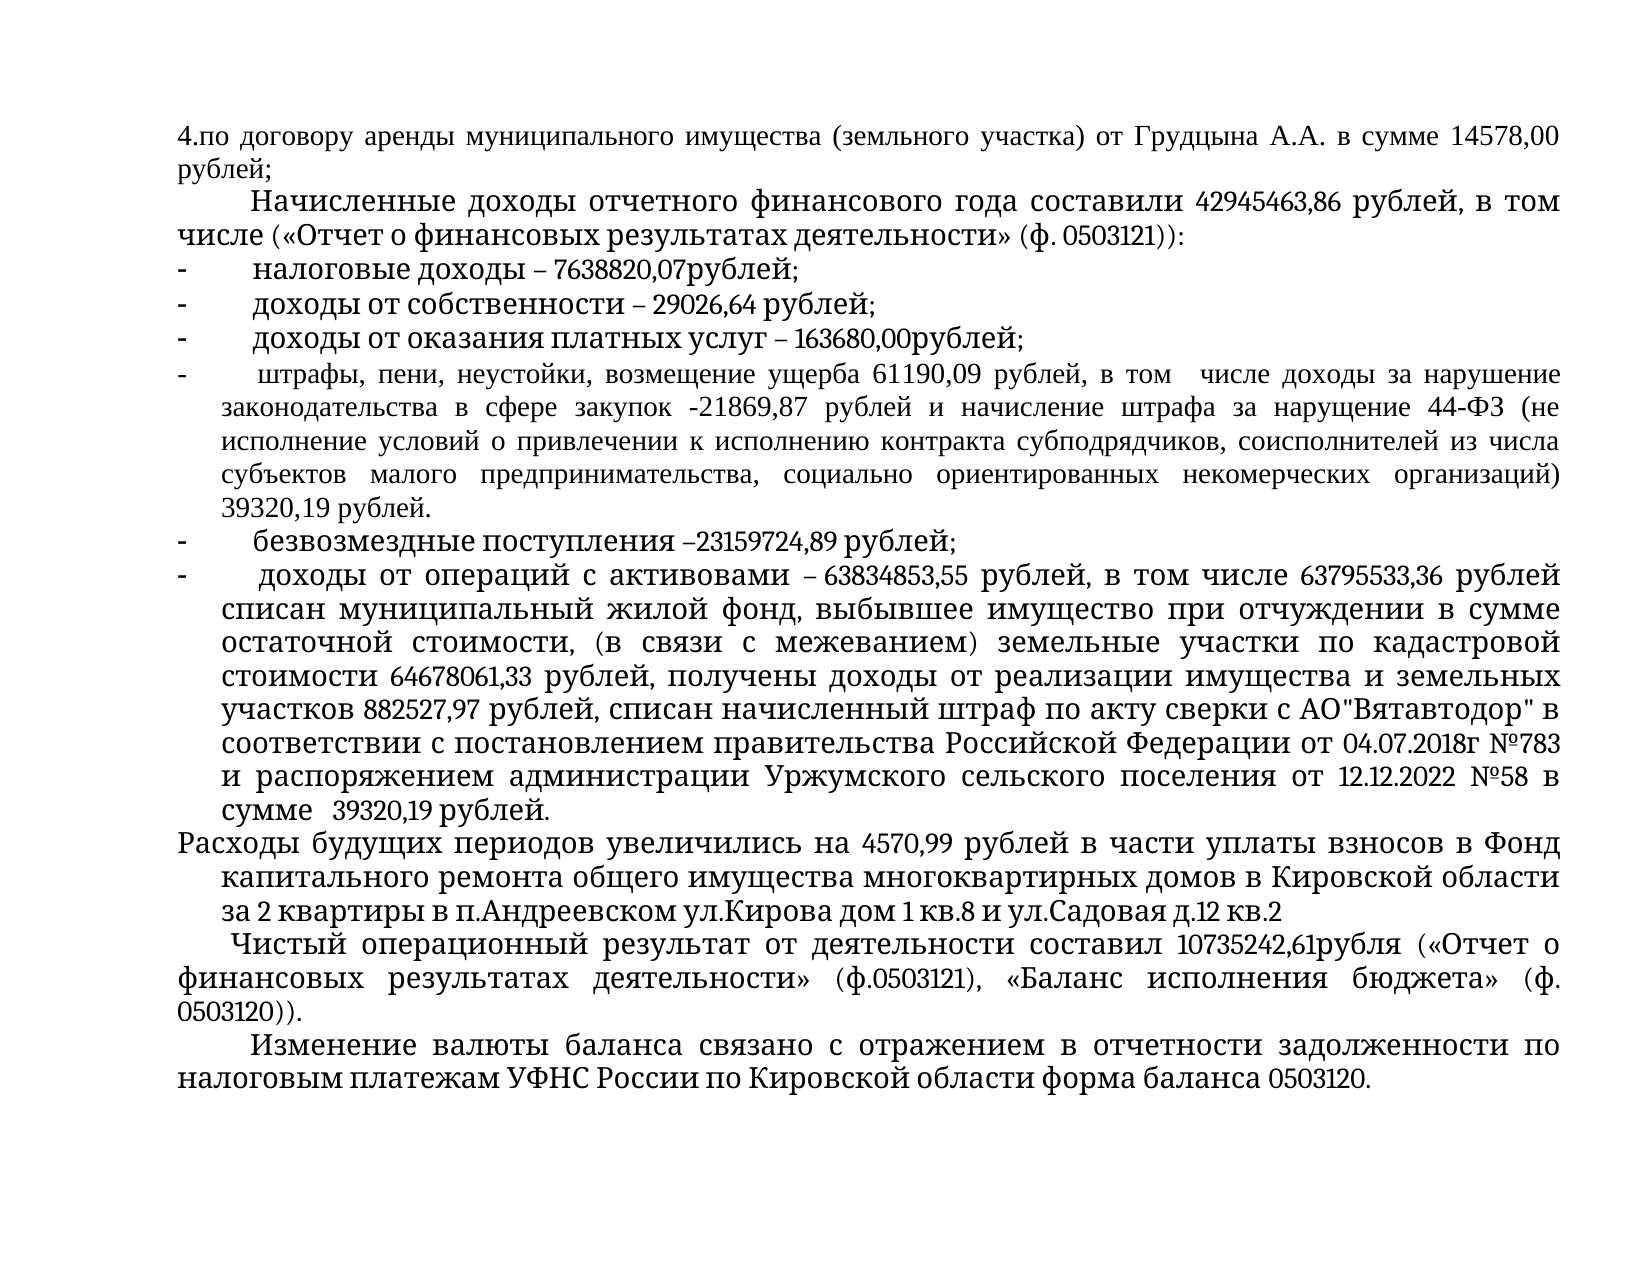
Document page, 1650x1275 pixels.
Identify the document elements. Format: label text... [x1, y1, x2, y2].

text  налоговые доходы – 7638820,07рублей; [177, 252, 1561, 287]
text Расходы будущих периодов увеличились на 4570,99 рублей в части уплаты взносов в Фонд капитального ремонта общего имущества многоквартирных домов в Кировской области за 2 квартиры в п.Андреевском ул.Кирова дом 1 кв.8 и ул.Садовая д.12 кв.2 [177, 828, 1561, 928]
text - штрафы, пени, неустойки, возмещение ущерба 61190,09 рублей, в том числе доходы за нарушение законодательства в сфере закупок -21869,87 рублей и начисление штрафа за нарущение 44-ФЗ (не исполнение условий о привлечении к исполнению контракта субподрядчиков, соисполнителей из числа субъектов малого предпринимательства, социально ориентированных некомерческих организаций) 39320,19 рублей. [177, 356, 1561, 524]
text Чистый операционный результат от деятельности составил 10735242,61рубля («Отчет о финансовых результатах деятельности» (ф.0503121), «Баланс исполнения бюджета» (ф. 0503120)). [177, 928, 1561, 1029]
text  безвозмездные поступления –23159724,89 рублей; [177, 524, 1561, 558]
text  доходы от оказания платных услуг – 163680,00рублей; [177, 321, 1561, 356]
text  доходы от собственности – 29026,64 рублей; [177, 287, 1561, 321]
text  доходы от операций с активовами – 63834853,55 рублей, в том числе 63795533,36 рублей списан муниципальный жилой фонд, выбывшее имущество при отчуждении в сумме остаточной стоимости, (в связи с межеванием) земельные участки по кадастровой стоимости 64678061,33 рублей, получены доходы от реализации имущества и земельных участков 882527,97 рублей, списан начисленный штраф по акту сверки с АО"Вятавтодор" в соответствии с постановлением правительства Российской Федерации от 04.07.2018г №783 и распоряжением администрации Уржумского сельского поселения от 12.12.2022 №58 в сумме 39320,19 рублей. [177, 558, 1561, 828]
text Начисленные доходы отчетного финансового года составили 42945463,86 рублей, в том числе («Отчет о финансовых результатах деятельности» (ф. 0503121)): [177, 185, 1561, 252]
text 4.по договору аренды муниципального имущества (земльного участка) от Грудцына А.А. в сумме 14578,00 рублей; [177, 118, 1561, 185]
text Изменение валюты баланса связано с отражением в отчетности задолженности по налоговым платежам УФНС России по Кировской области форма баланса 0503120. [177, 1029, 1561, 1096]
